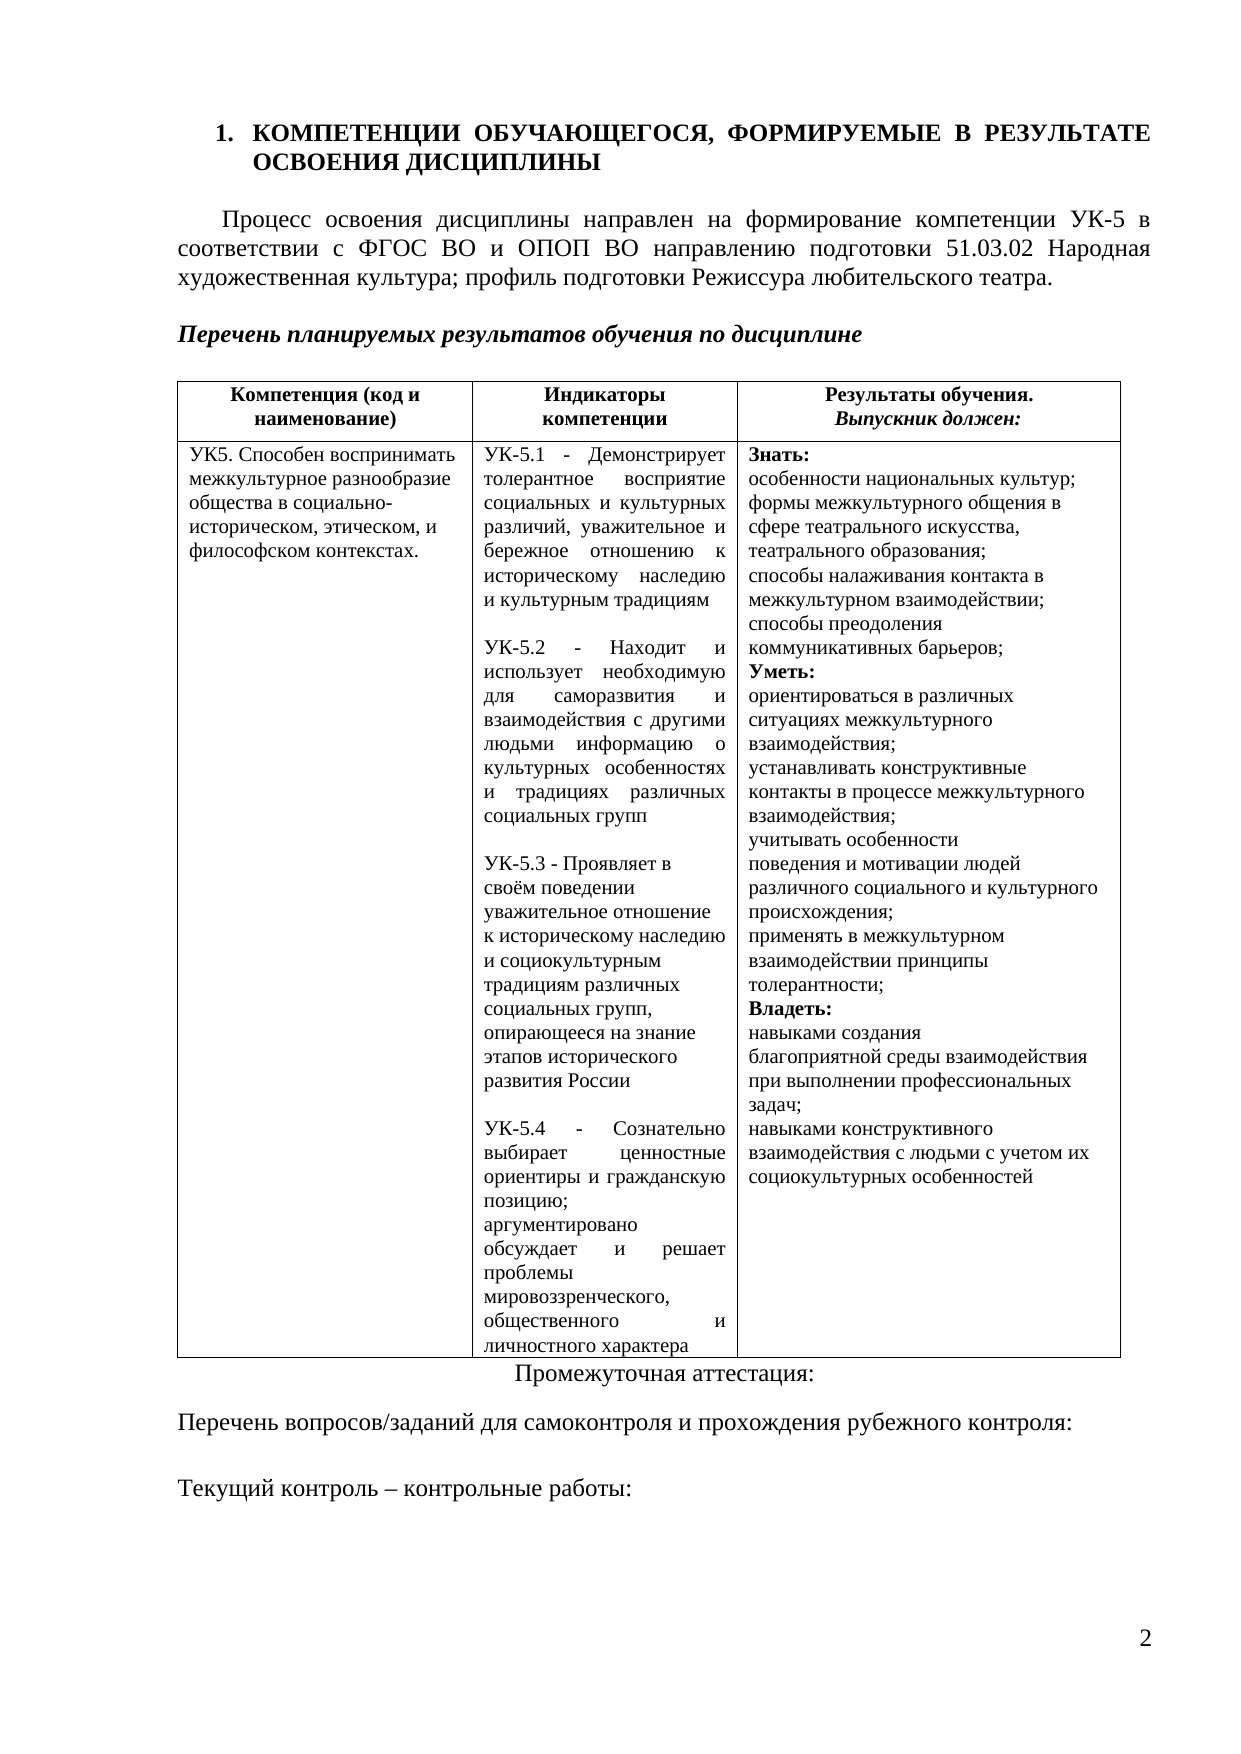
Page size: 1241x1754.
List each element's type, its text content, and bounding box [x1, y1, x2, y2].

text Перечень вопросов/заданий для самоконтроля и прохождения рубежного контроля: [177, 1407, 1192, 1436]
text Процесс освоения дисциплины направлен на формирование компетенции УК-5 в соответствии с ФГОС ВО и ОПОП ВО направлению подготовки 51.03.02 Народная художественная культура; профиль подготовки Режиссура любительского театра. [177, 204, 1152, 291]
table_cell УК-5.1 - Демонстрирует толерантное восприятие социальных и культурных различий, уважительное и бережное отношению к историческому наследию и культурным традициям УК-5.2 - Находит и использует необходимую для саморазвития и взаимодействия с другими людьми информацию о культурных особенностях и традициях различных социальных групп УК-5.3 - Проявляет в своём поведении уважительное отношение к историческому наследию и социокультурным традициям различных социальных групп, опирающееся на знание этапов исторического развития России УК-5.4 - Сознательно выбирает ценностные ориентиры и гражданскую позицию; аргументировано обсуждает и решает проблемы мировоззренческого, общественного и личностного характера [473, 442, 737, 1357]
text Текущий контроль – контрольные работы: [177, 1473, 1152, 1502]
text Промежуточная аттестация: [177, 1358, 1152, 1386]
table_header Индикаторы компетенции [473, 382, 737, 441]
table_cell УК5. Способен воспринимать межкультурное разнообразие общества в социально-историческом, этическом, и философском контекстах. [178, 442, 472, 1357]
text Перечень планируемых результатов обучения по дисциплине [177, 319, 1152, 348]
table_cell Знать: особенности национальных культур; формы межкультурного общения в сфере театрального искусства, театрального образования; способы налаживания контакта в межкультурном взаимодействии; способы преодоления коммуникативных барьеров; Уметь: ориентироваться в различных ситуациях межкультурного взаимодействия; устанавливать конструктивные контакты в процессе межкультурного взаимодействия; учитывать особенности поведения и мотивации людей различного социального и культурного происхождения; применять в межкультурном взаимодействии принципы толерантности; Владеть: навыками создания благоприятной среды взаимодействия при выполнении профессиональных задач; навыками конструктивного взаимодействия с людьми с учетом их социокультурных особенностей [738, 442, 1120, 1357]
table_header Компетенция (код и наименование) [178, 382, 472, 441]
list КОМПЕТЕНЦИИ ОБУЧАЮЩЕГОСЯ, ФОРМИРУЕМЫЕ В РЕЗУЛЬТАТЕ ОСВОЕНИЯ ДИСЦИПЛИНЫ [215, 118, 1152, 176]
table_header Результаты обучения. Выпускник должен: [738, 382, 1120, 441]
